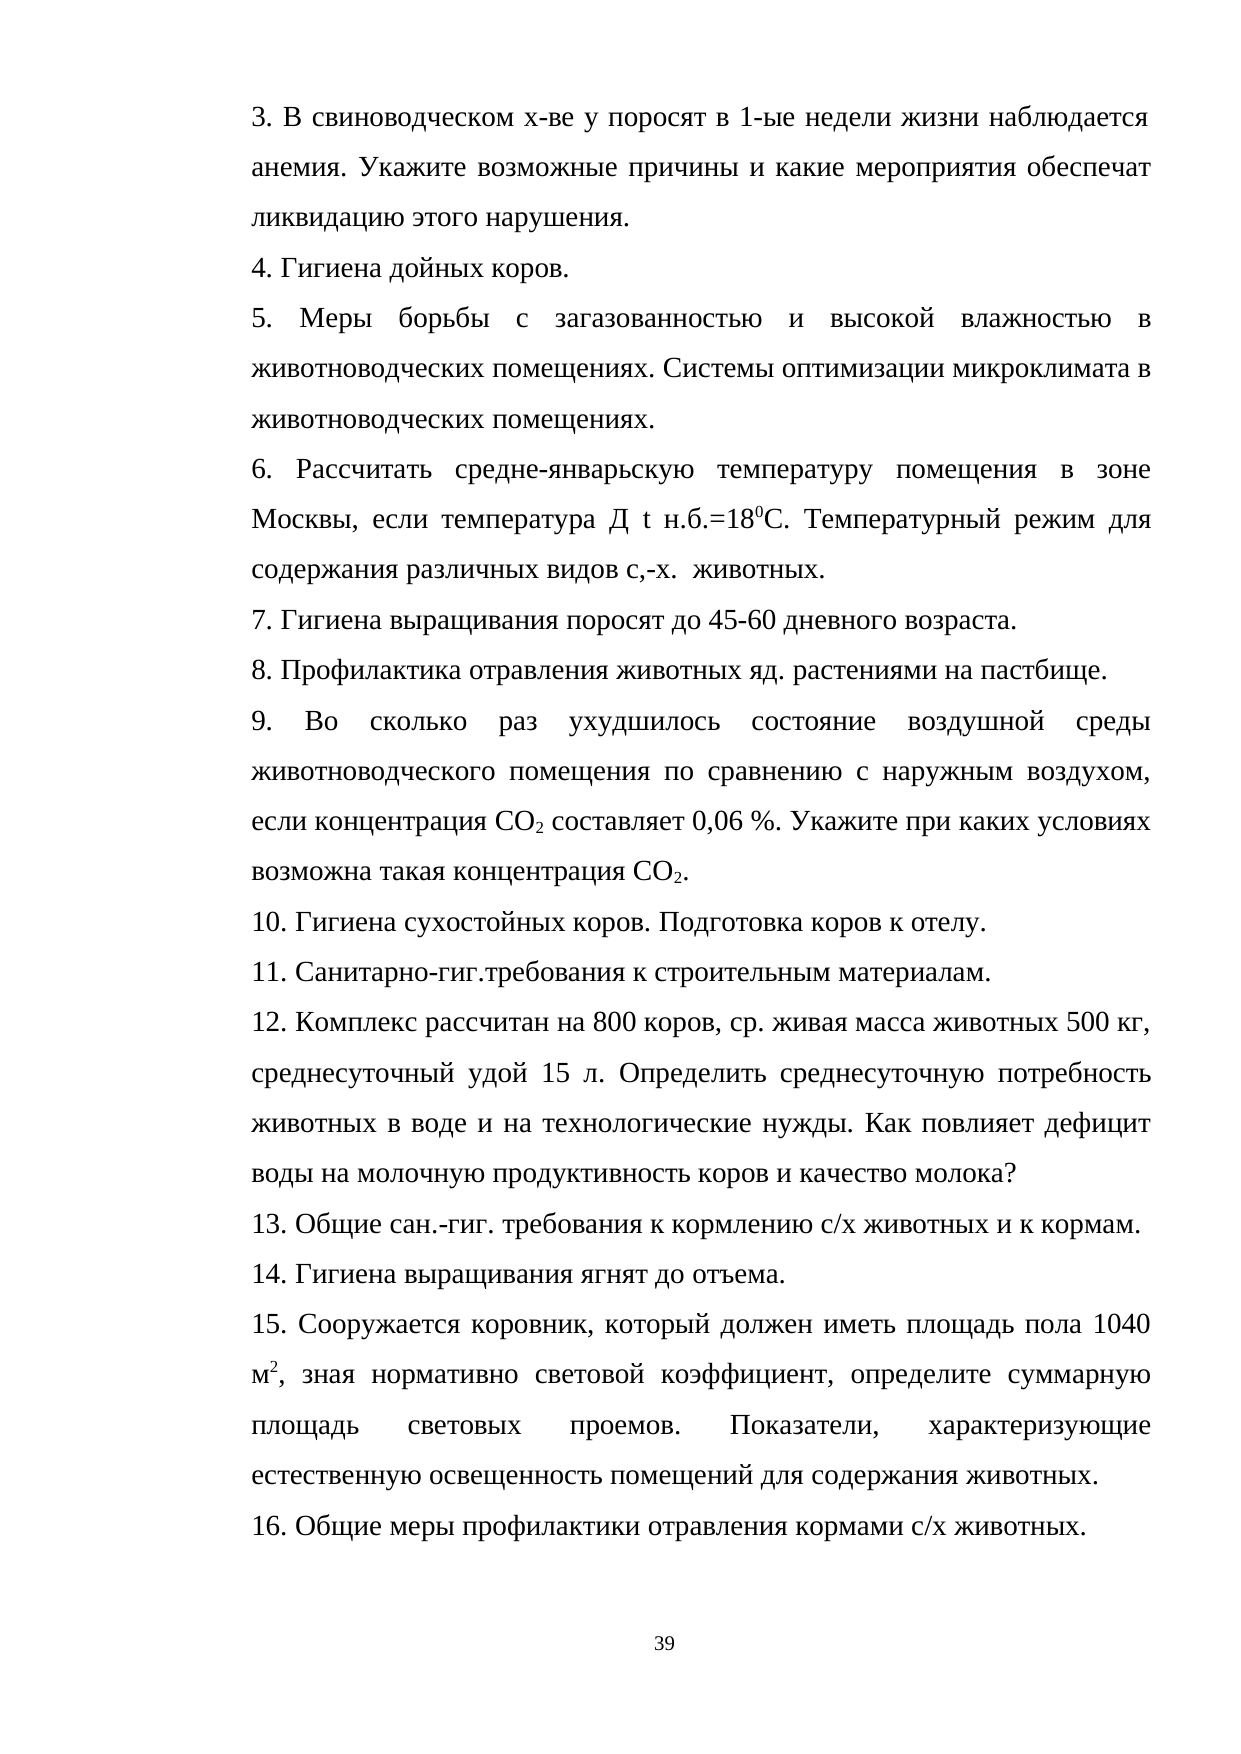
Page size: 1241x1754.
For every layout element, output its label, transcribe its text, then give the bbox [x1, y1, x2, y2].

text 6. Рассчитать средне-январьскую температуру помещения в зоне Москвы, если температура Д t н.б.=180С. Температурный режим для содержания различных видов с,-х. животных. [251, 451, 1152, 585]
text 5. Меры борьбы с загазованностью и высокой влажностью в животноводческих помещениях. Системы оптимизации микроклимата в животноводческих помещениях. [251, 300, 1152, 434]
text 11. Санитарно-гиг.требования к строительным материалам. [251, 954, 1152, 988]
text 4. Гигиена дойных коров. [251, 250, 1152, 283]
text 7. Гигиена выращивания поросят до 45-60 дневного возраста. [251, 602, 1152, 636]
text 12. Комплекс рассчитан на 800 коров, ср. живая масса животных 500 кг, среднесуточный удой 15 л. Определить среднесуточную потребность животных в воде и на технологические нужды. Как повлияет дефицит воды на молочную продуктивность коров и качество молока? [251, 1005, 1152, 1189]
text 10. Гигиена сухостойных коров. Подготовка коров к отелу. [251, 904, 1152, 938]
text 8. Профилактика отравления животных яд. растениями на пастбище. [251, 652, 1152, 686]
text 9. Во сколько раз ухудшилось состояние воздушной среды животноводческого помещения по сравнению с наружным воздухом, если концентрация СО2 составляет 0,06 %. Укажите при каких условиях возможна такая концентрация СО2. [251, 703, 1152, 887]
text 14. Гигиена выращивания ягнят до отъема. [251, 1256, 1152, 1290]
text 16. Общие меры профилактики отравления кормами с/х животных. [251, 1508, 1152, 1541]
text 13. Общие сан.-гиг. требования к кормлению с/х животных и к кормам. [251, 1206, 1152, 1239]
text 3. В свиноводческом х-ве у поросят в 1-ые недели жизни наблюдается анемия. Укажите возможные причины и какие мероприятия обеспечат ликвидацию этого нарушения. [251, 99, 1152, 233]
text 15. Сооружается коровник, который должен иметь площадь пола 1040 м2, зная нормативно световой коэффициент, определите суммарную площадь световых проемов. Показатели, характеризующие естественную освещенность помещений для содержания животных. [251, 1307, 1152, 1491]
